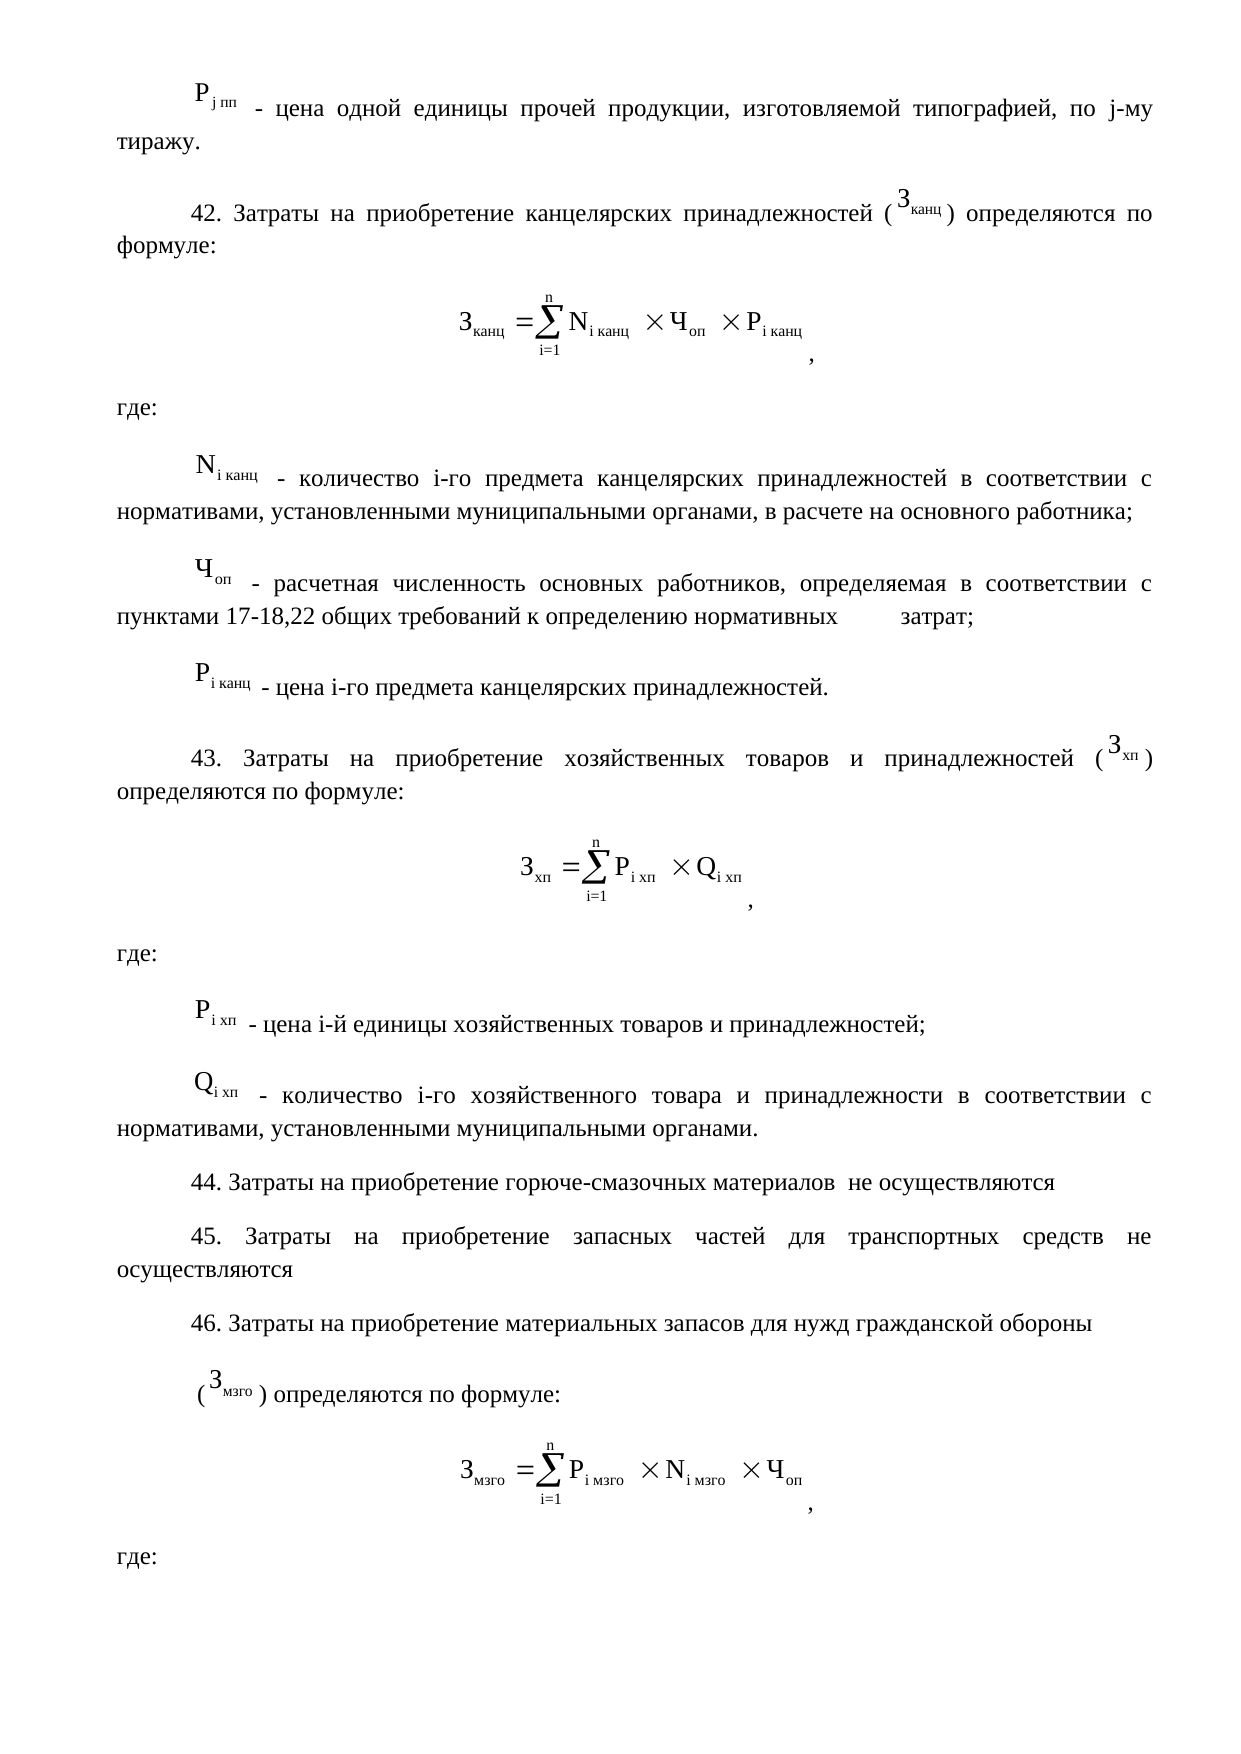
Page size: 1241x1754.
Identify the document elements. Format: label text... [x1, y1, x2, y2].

text где: [117, 392, 1153, 421]
text где: [117, 938, 1153, 967]
text - количество i-го предмета канцелярских принадлежностей в соответствии с нормативами, установленными муниципальными органами, в расчете на основного работника; [117, 446, 1153, 525]
text 46. Затраты на приобретение материальных запасов для нужд гражданской обороны [117, 1308, 1153, 1337]
text 42. Затраты на приобретение канцелярских принадлежностей () определяются по формуле: [117, 180, 1153, 259]
text , [117, 830, 1153, 913]
text 43. Затраты на приобретение хозяйственных товаров и принадлежностей () определяются по формуле: [117, 726, 1153, 805]
text () определяются по формуле: [117, 1362, 1153, 1408]
text , [117, 1433, 1153, 1516]
text 44. Затраты на приобретение горюче-смазочных материалов не осуществляются [117, 1167, 1153, 1196]
text где: [117, 1541, 1153, 1569]
text - расчетная численность основных работников, определяемая в соответствии с пунктами 17-18,22 общих требований к определению нормативных затрат; [117, 550, 1153, 629]
text 45. Затраты на приобретение запасных частей для транспортных средств не осуществляются [117, 1221, 1153, 1283]
text - цена i-го предмета канцелярских принадлежностей. [117, 654, 1153, 701]
text - цена i-й единицы хозяйственных товаров и принадлежностей; [117, 992, 1153, 1038]
text - количество i-го хозяйственного товара и принадлежности в соответствии с нормативами, установленными муниципальными органами. [117, 1063, 1153, 1142]
text - цена одной единицы прочей продукции, изготовляемой типографией, по j-му тиражу. [117, 74, 1153, 155]
text , [117, 284, 1153, 367]
